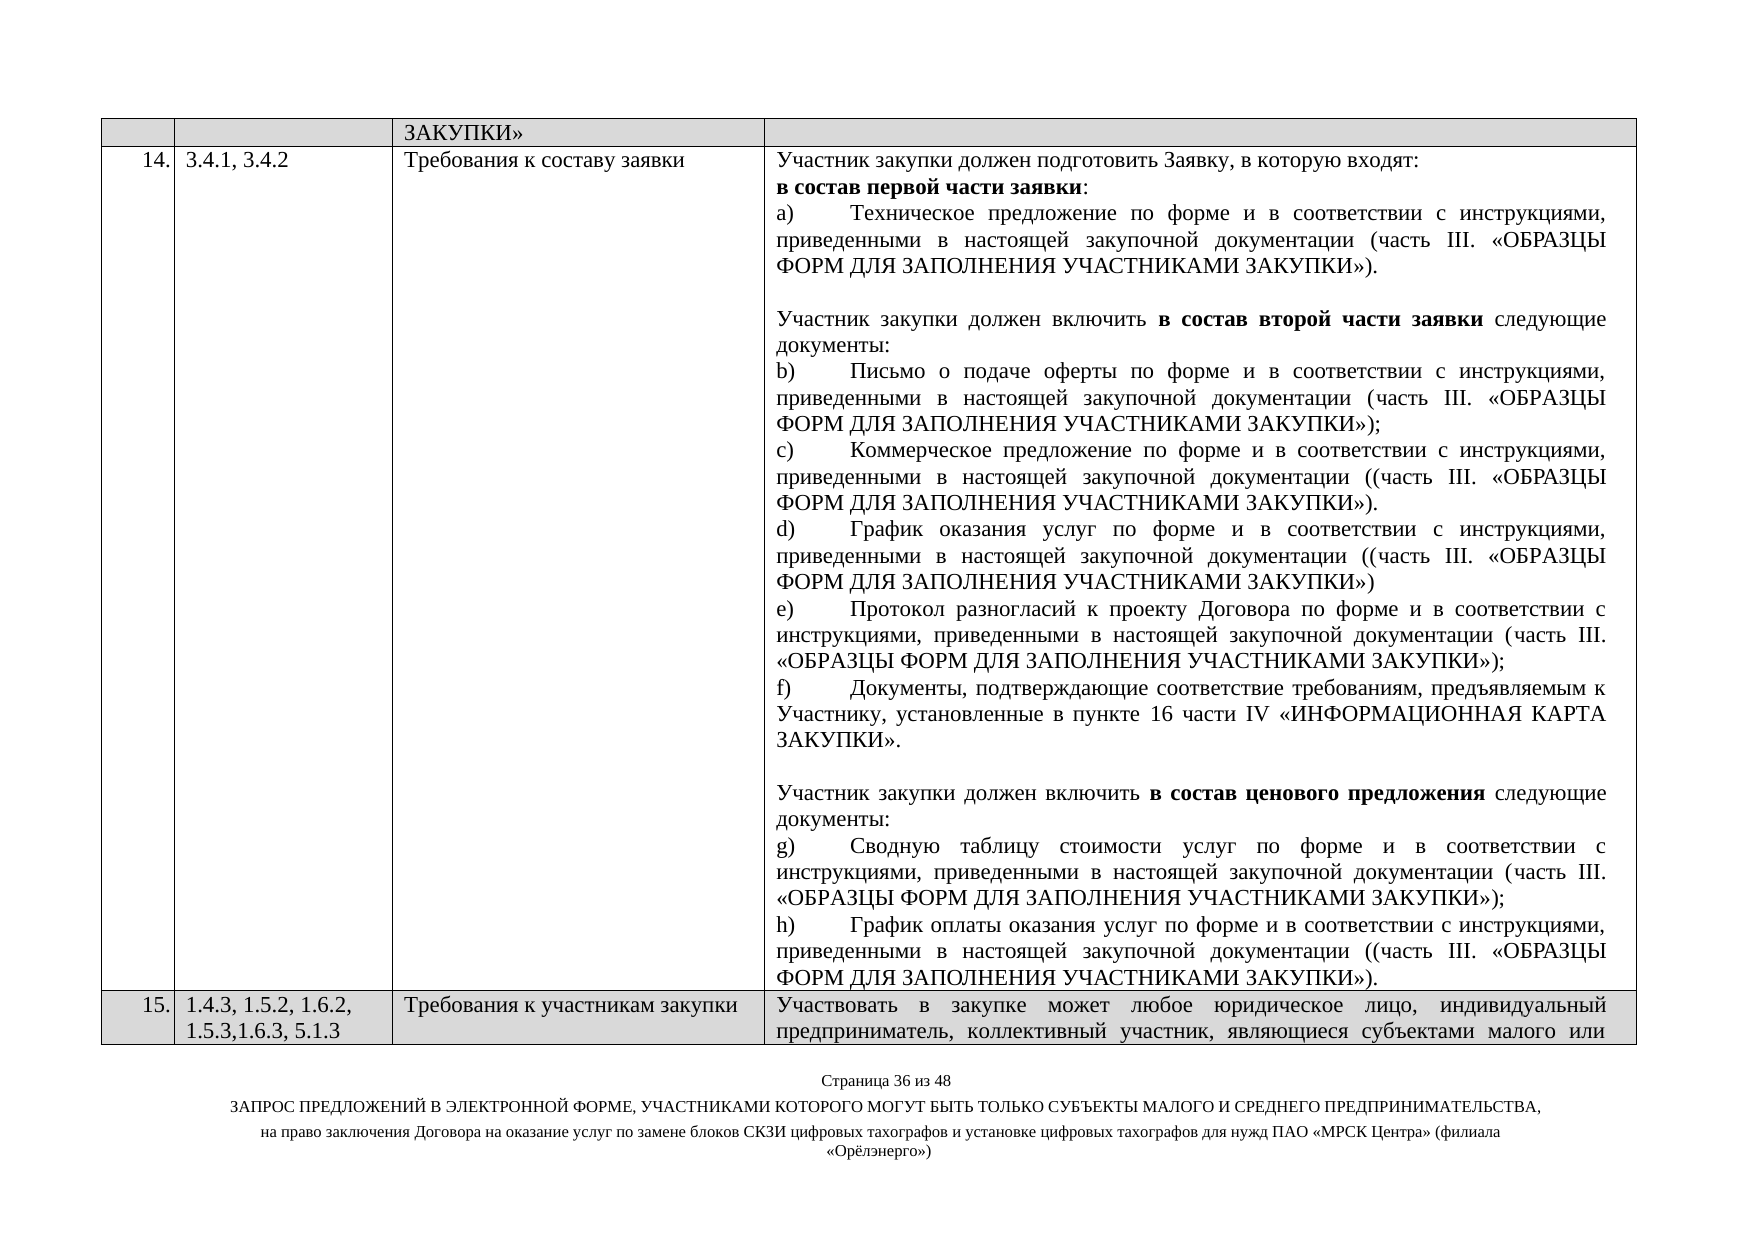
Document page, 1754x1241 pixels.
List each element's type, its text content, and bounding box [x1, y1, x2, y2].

table_cell [102, 147, 174, 990]
table_cell 3.4.1, 3.4.2 [175, 147, 392, 990]
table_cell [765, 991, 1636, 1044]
table_cell 1.6.3 [175, 119, 392, 146]
table_cell Требования к составу заявки [393, 147, 764, 990]
table_cell Участник закупки должен подготовить Заявку, в которую входят: в состав первой части заявки: Техническое предложение по форме и в соответствии с инструкциями, приведенными в настоящей закупочной документации (часть III. «ОБРАЗЦЫ ФОРМ ДЛЯ ЗАПОЛНЕНИЯ УЧАСТНИКАМИ ЗАКУПКИ»). Участник закупки должен включить в состав второй части заявки следующие документы: Письмо о подаче оферты по форме и в соответствии с инструкциями, приведенными в настоящей закупочной документации (часть III. «ОБРАЗЦЫ ФОРМ ДЛЯ ЗАПОЛНЕНИЯ УЧАСТНИКАМИ ЗАКУПКИ»); Коммерческое предложение по форме и в соответствии с инструкциями, приведенными в настоящей закупочной документации ((часть III. «ОБРАЗЦЫ ФОРМ ДЛЯ ЗАПОЛНЕНИЯ УЧАСТНИКАМИ ЗАКУПКИ»). График оказания услуг по форме и в соответствии с инструкциями, приведенными в настоящей закупочной документации ((часть III. «ОБРАЗЦЫ ФОРМ ДЛЯ ЗАПОЛНЕНИЯ УЧАСТНИКАМИ ЗАКУПКИ») Протокол разногласий к проекту Договора по форме и в соответствии с инструкциями, приведенными в настоящей закупочной документации (часть III. «ОБРАЗЦЫ ФОРМ ДЛЯ ЗАПОЛНЕНИЯ УЧАСТНИКАМИ ЗАКУПКИ»); Документы, подтверждающие соответствие требованиям, предъявляемым к Участнику, установленные в пункте 16 части IV «ИНФОРМАЦИОННАЯ КАРТА ЗАКУПКИ». Участник закупки должен включить в состав ценового предложения следующие документы: Сводную таблицу стоимости услуг по форме и в соответствии с инструкциями, приведенными в настоящей закупочной документации (часть III. «ОБРАЗЦЫ ФОРМ ДЛЯ ЗАПОЛНЕНИЯ УЧАСТНИКАМИ ЗАКУПКИ»); График оплаты оказания услуг по форме и в соответствии с инструкциями, приведенными в настоящей закупочной документации ((часть III. «ОБРАЗЦЫ ФОРМ ДЛЯ ЗАПОЛНЕНИЯ УЧАСТНИКАМИ ЗАКУПКИ»). [765, 147, 1636, 990]
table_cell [765, 119, 1636, 146]
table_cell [393, 119, 764, 146]
table_cell [102, 119, 174, 146]
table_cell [393, 991, 764, 1044]
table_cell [175, 991, 392, 1044]
table_cell [102, 991, 174, 1044]
